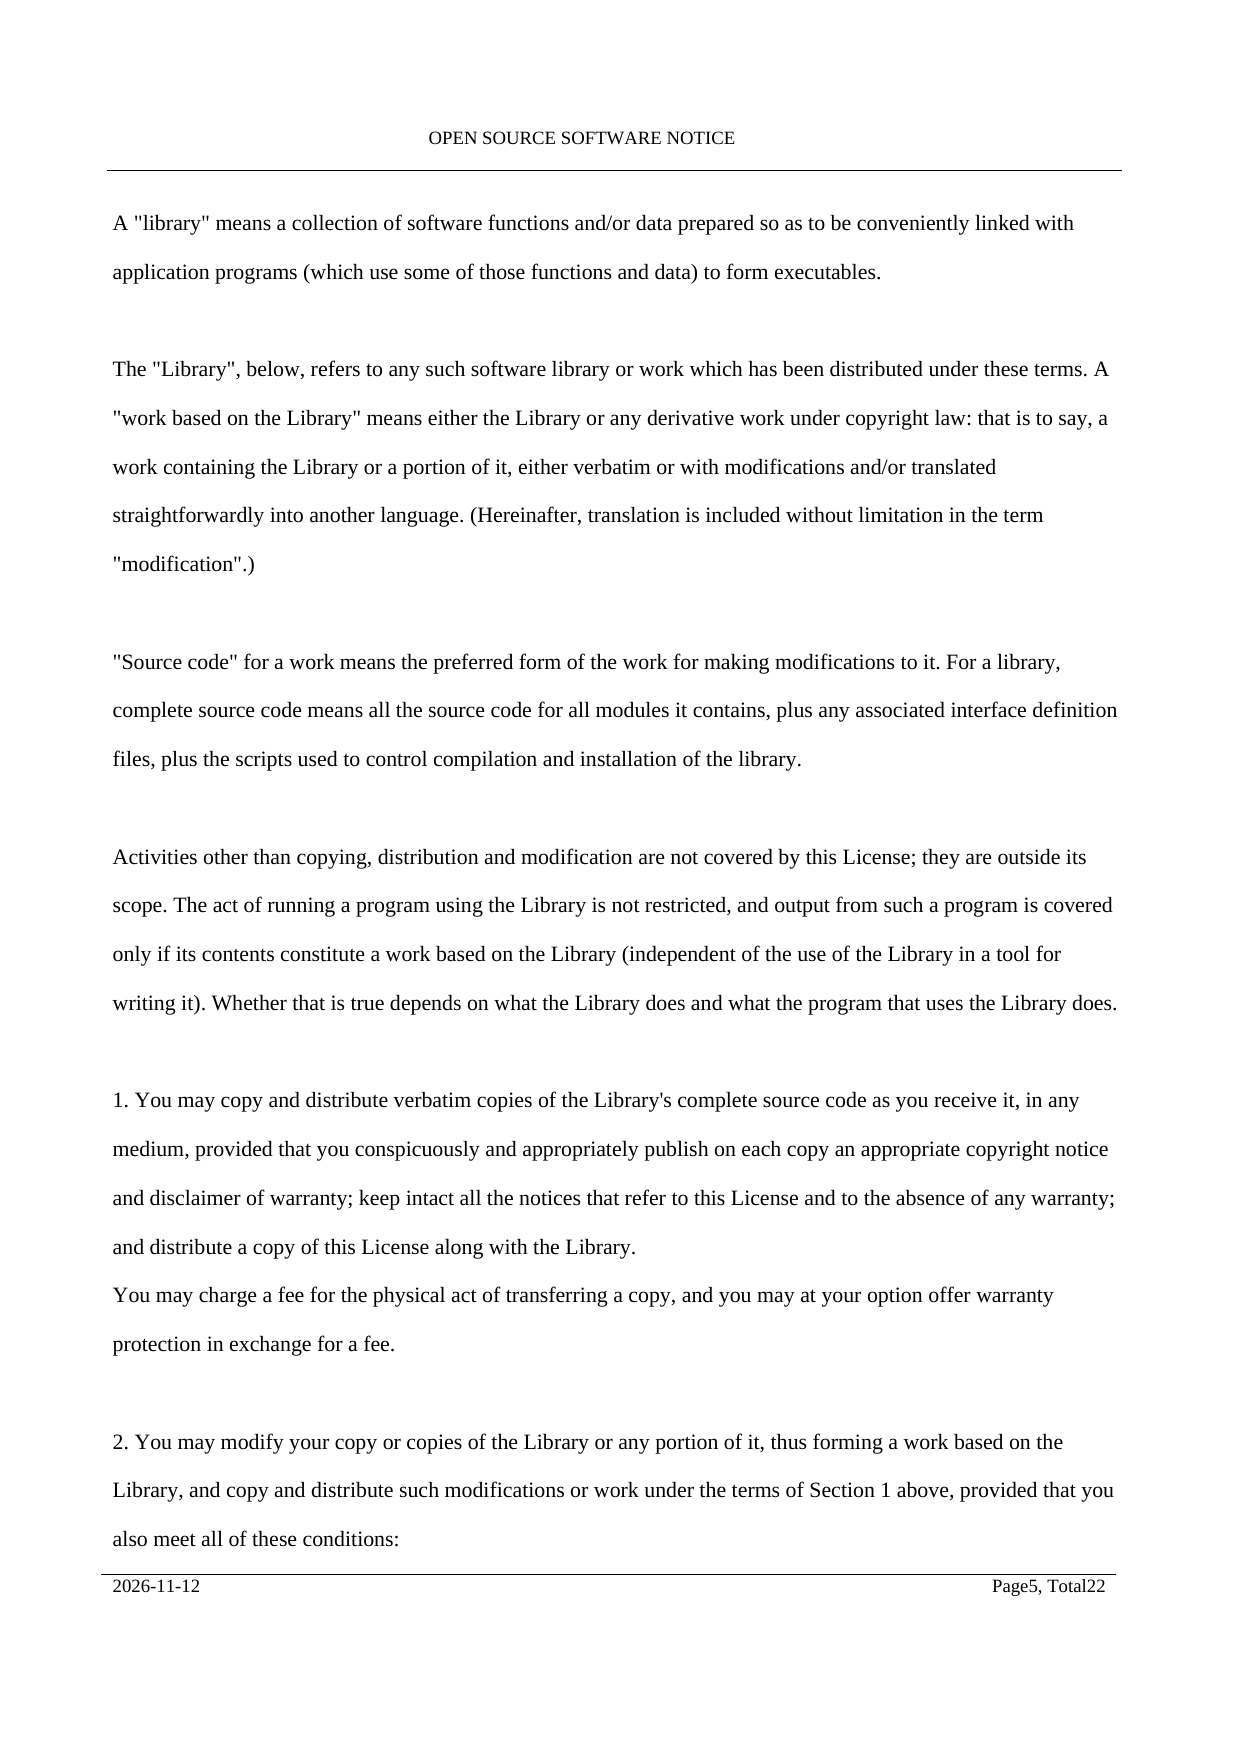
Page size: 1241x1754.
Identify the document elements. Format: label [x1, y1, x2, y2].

text [112, 206, 1128, 1555]
